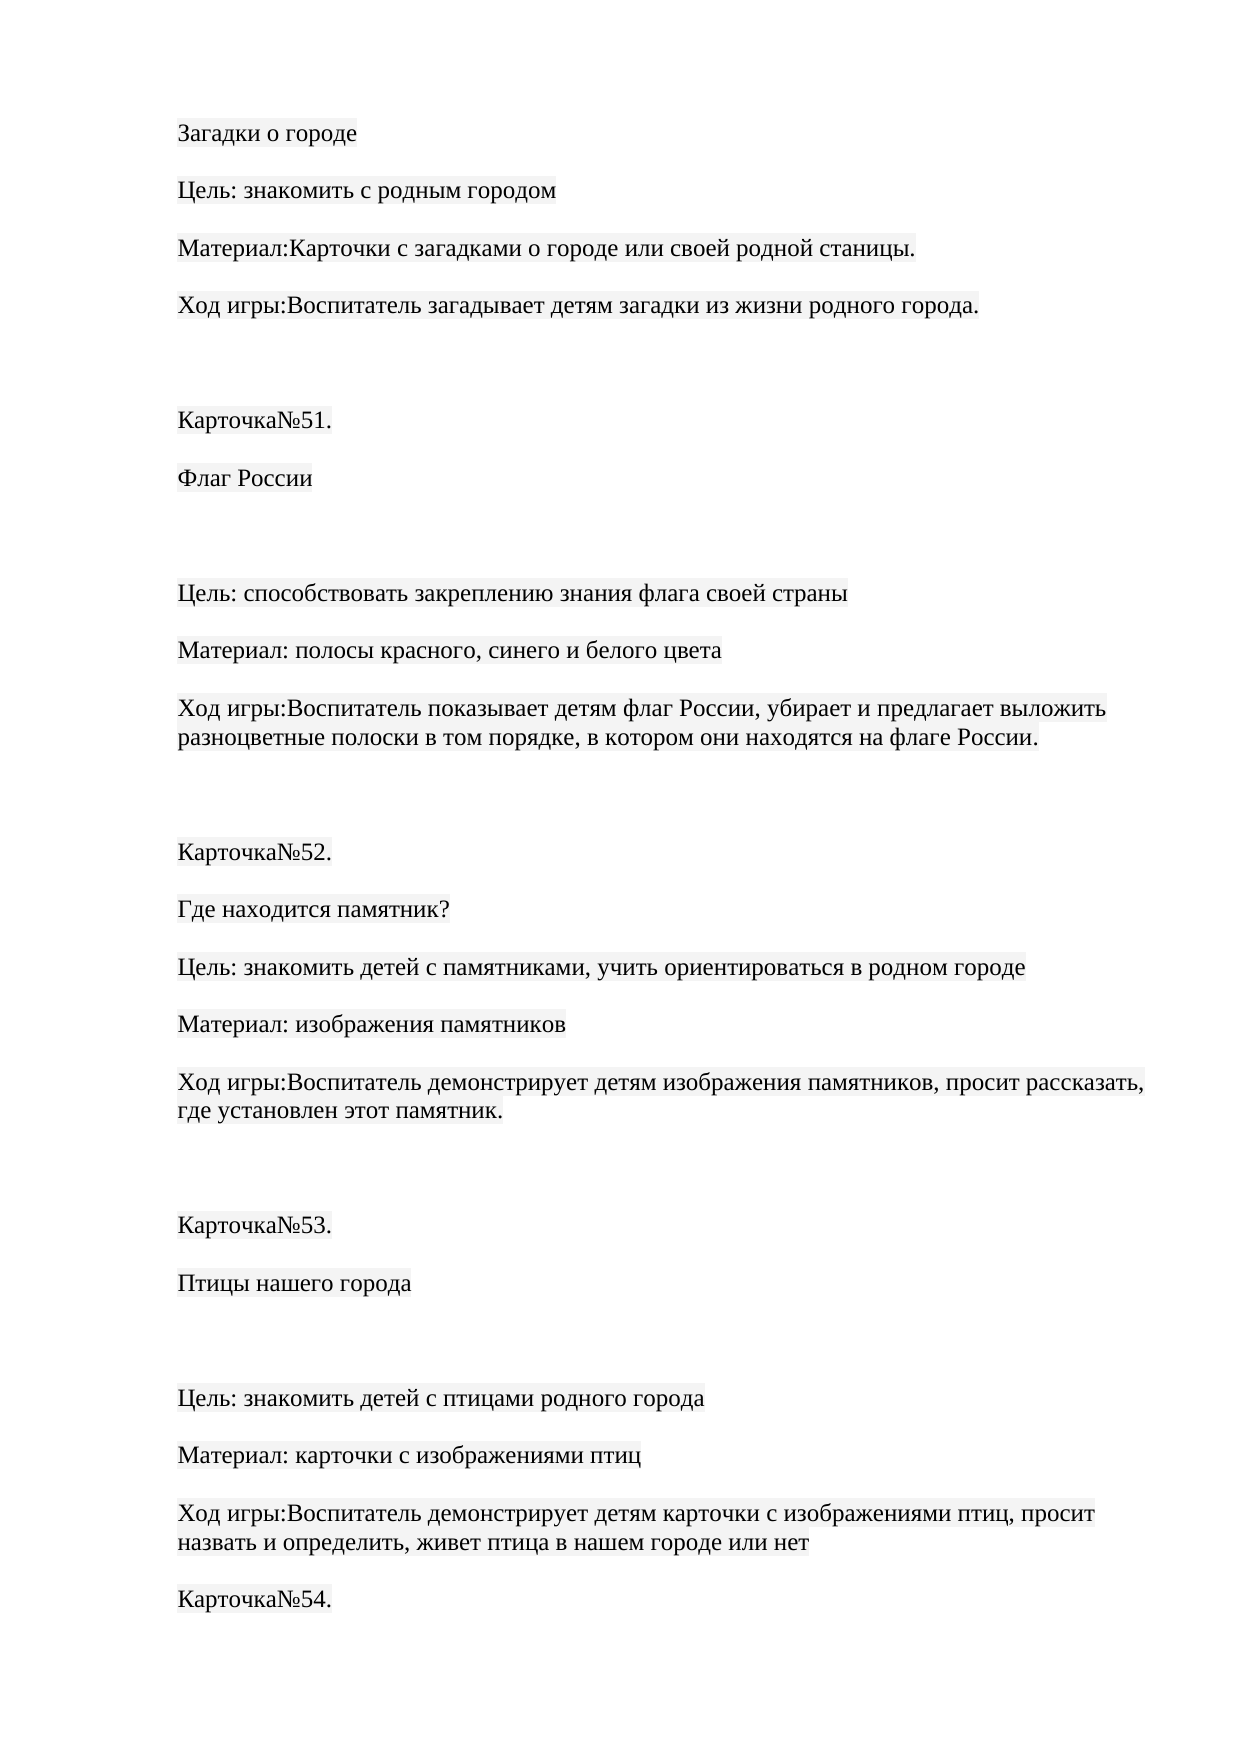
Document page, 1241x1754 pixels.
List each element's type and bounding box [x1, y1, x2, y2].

text [177, 118, 1152, 1613]
